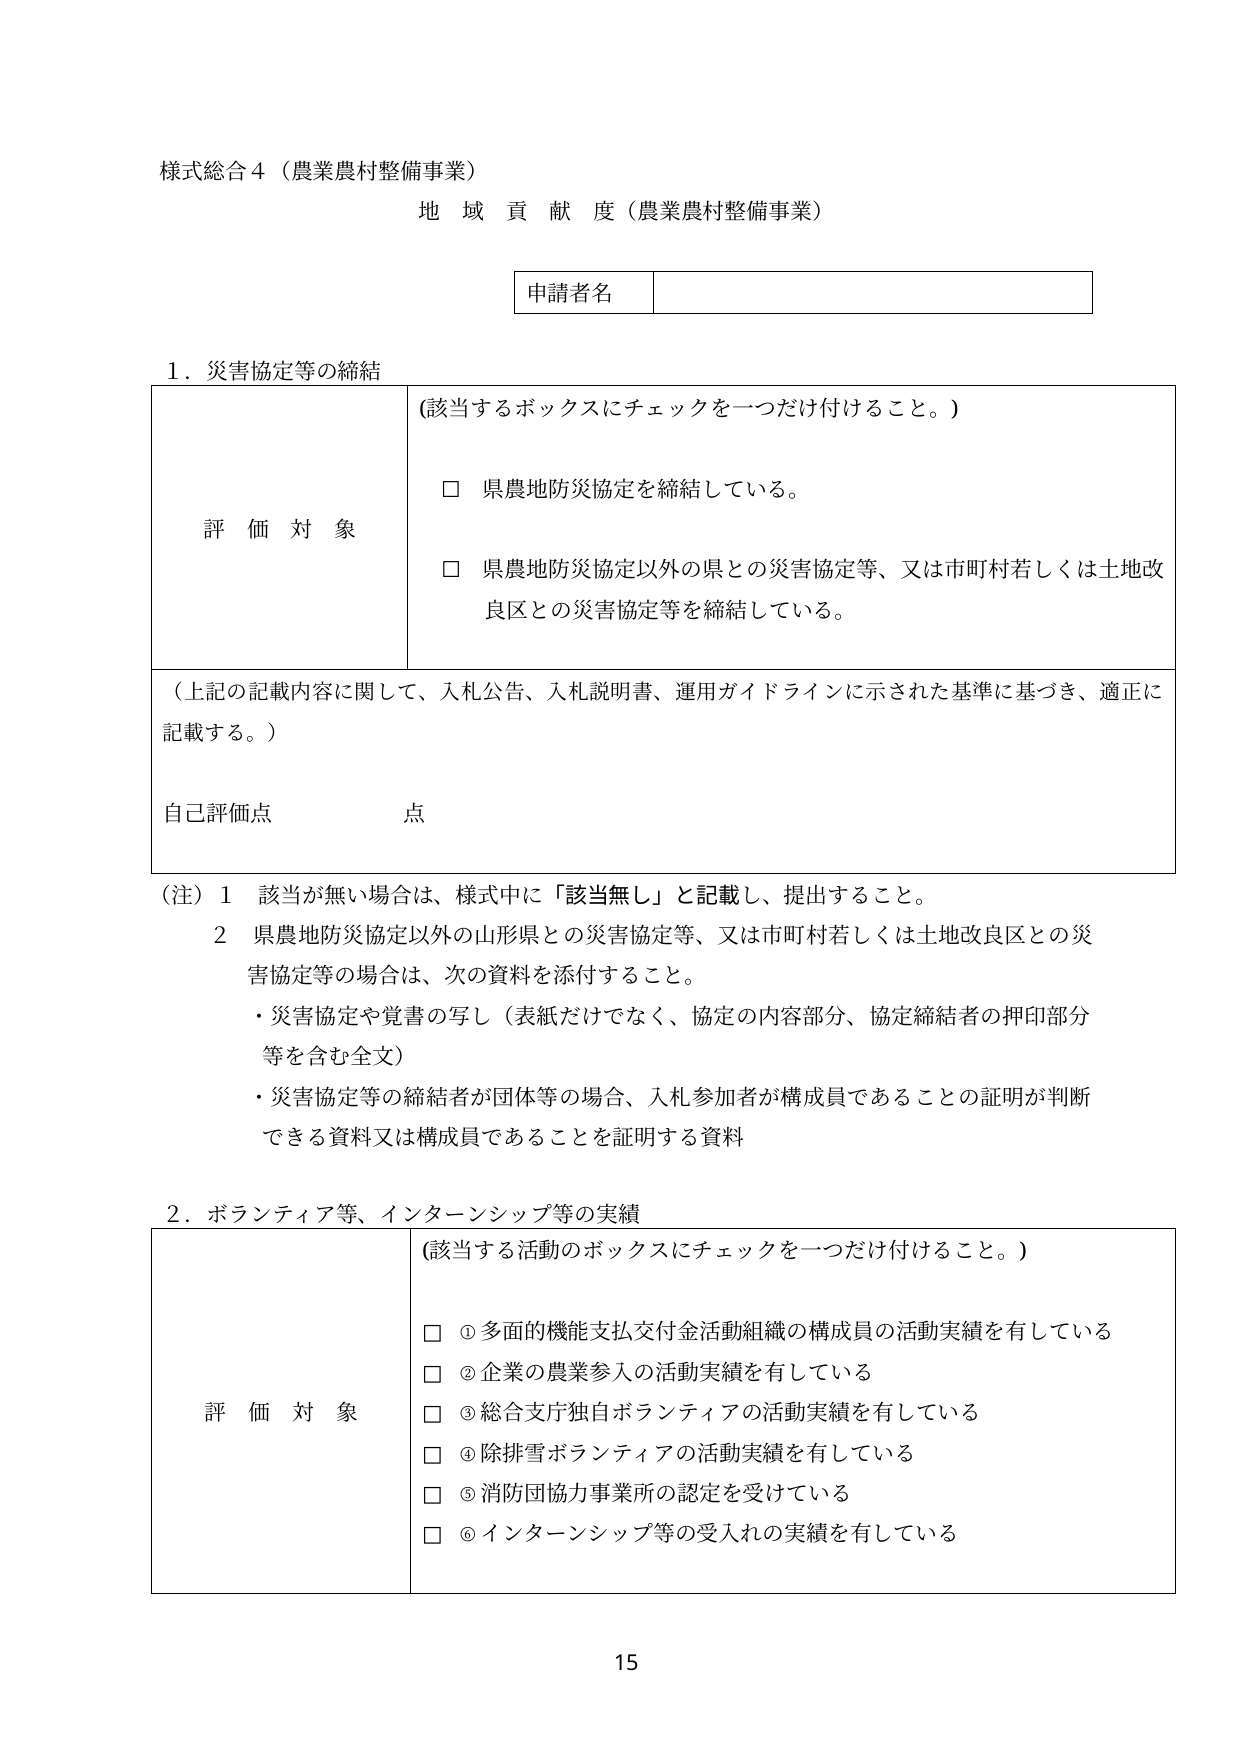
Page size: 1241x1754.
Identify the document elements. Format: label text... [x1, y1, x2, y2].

table_cell （上記の記載内容に関して、入札公告、入札説明書、運用ガイドラインに示された基準に基づき、適正に 記載する。） 自己評価点 点 [152, 670, 1175, 872]
text （注）１ 該当が無い場合は、様式中に「該当無し」と記載し、提出すること。 [149, 873, 1092, 914]
table_cell (該当する活動のボックスにチェックを一つだけ付けること。) ①多面的機能支払交付金活動組織の構成員の活動実績を有している ②企業の農業参入の活動実績を有している ③総合支庁独自ボランティアの活動実績を有している ④除排雪ボランティアの活動実績を有している ⑤消防団協力事業所の認定を受けている ⑥インターンシップ等の受入れの実績を有している [411, 1229, 1175, 1593]
text ・災害協定等の締結者が団体等の場合、入札参加者が構成員であることの証明が判断できる資料又は構成員であることを証明する資料 [159, 1076, 1092, 1156]
text ２ 県農地防災協定以外の山形県との災害協定等、又は市町村若しくは土地改良区との災害協定等の場合は、次の資料を添付すること。 [159, 914, 1092, 995]
table_cell 評 価 対 象 [152, 1229, 410, 1593]
text 様式総合４（農業農村整備事業） [159, 150, 1092, 190]
table_header １．災害協定等の締結 [151, 354, 1175, 385]
table_header ２．ボランティア等、インターンシップ等の実績 [151, 1197, 1175, 1228]
table_header [654, 272, 1092, 312]
table_header 申請者名 [515, 272, 653, 312]
table_cell 評 価 対 象 [152, 386, 407, 669]
text 地 域 貢 献 度（農業農村整備事業） [159, 190, 1092, 231]
text ・災害協定や覚書の写し（表紙だけでなく、協定の内容部分、協定締結者の押印部分等を含む全文） [159, 995, 1092, 1076]
table_cell (該当するボックスにチェックを一つだけ付けること。) 県農地防災協定を締結している。 県農地防災協定以外の県との災害協定等、又は市町村若しくは土地改良区との災害協定等を締結している。 [408, 386, 1175, 669]
